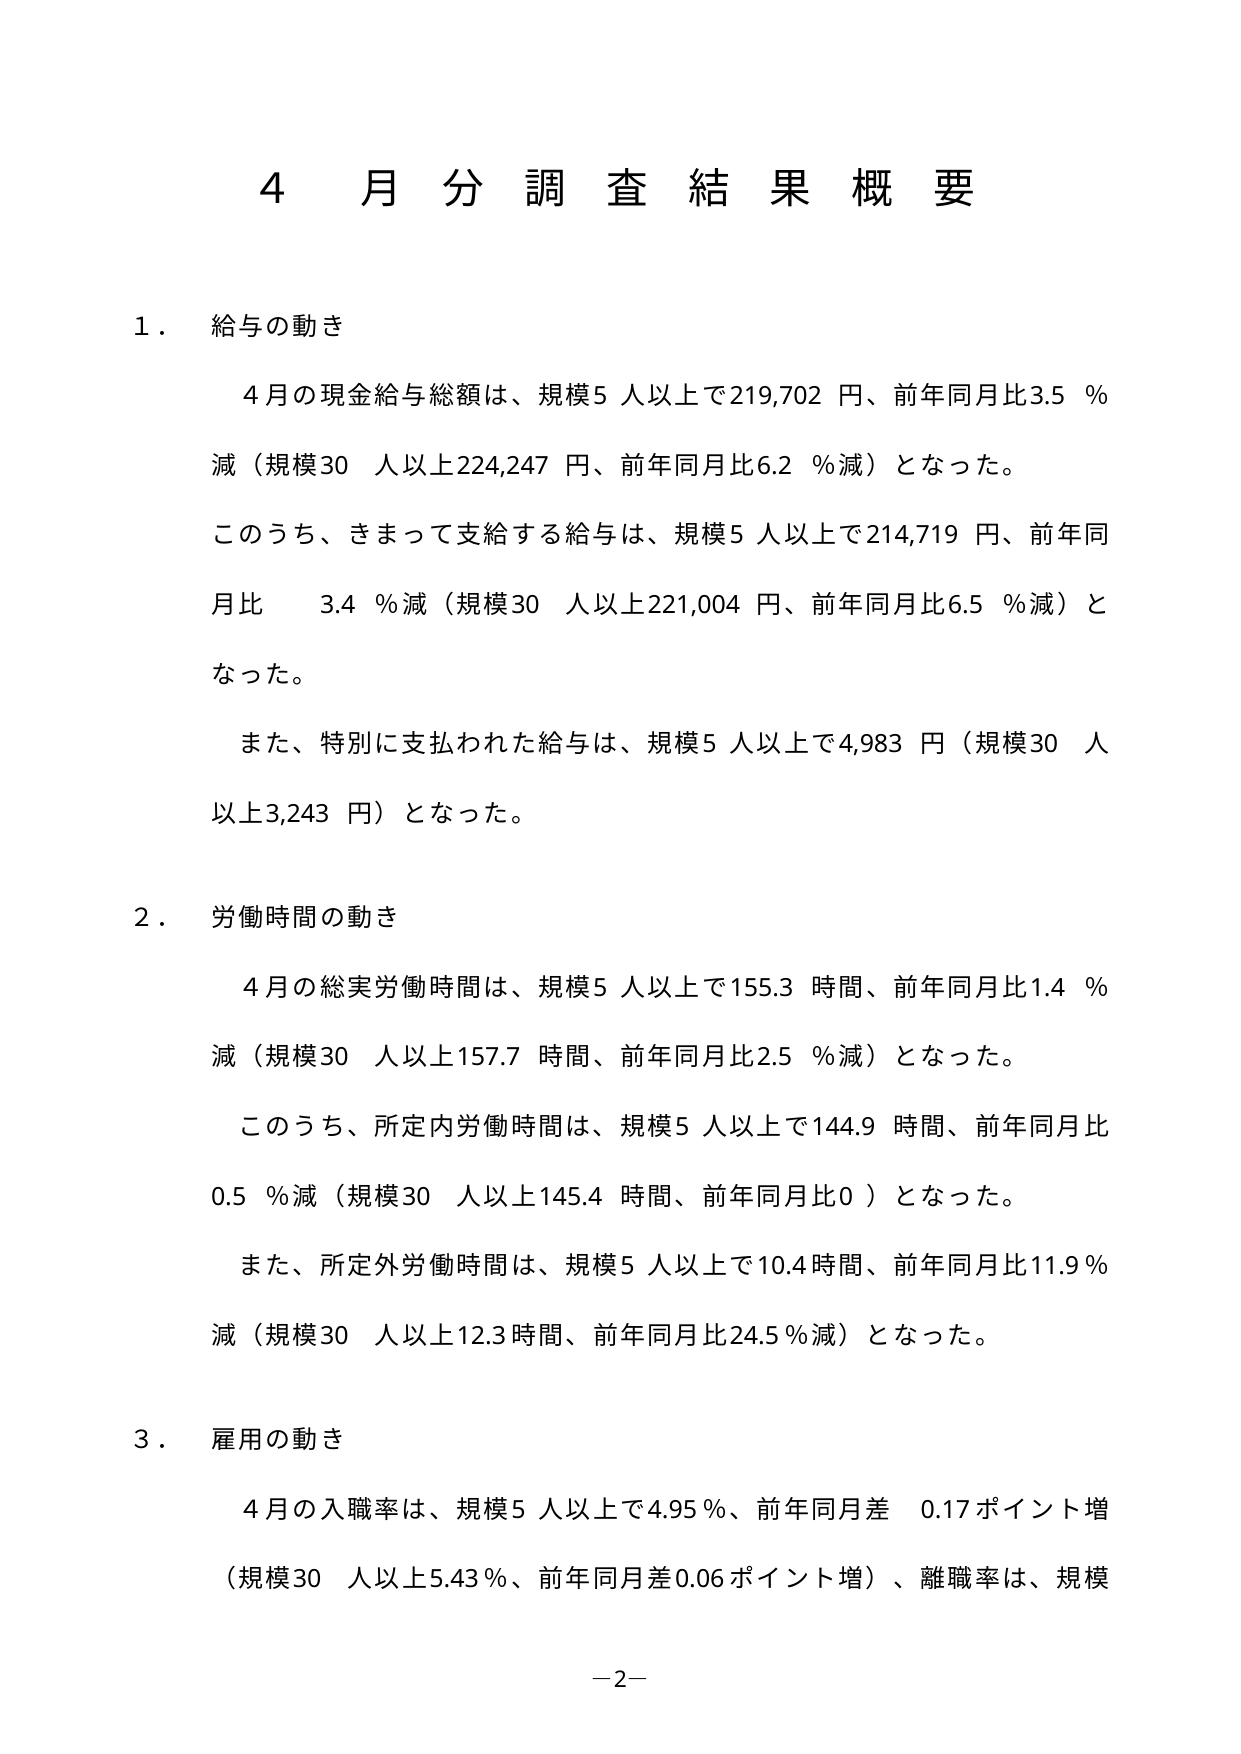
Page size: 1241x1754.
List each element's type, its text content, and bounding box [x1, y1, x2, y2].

list 給与の動き [129, 289, 1111, 359]
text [184, 1472, 1111, 1612]
text このうち、きまって支給する給与は、規模5人以上で214,719円、前年同月比 3.4％減（規模30人以上221,004円、前年同月比6.5％減）となった。 [184, 498, 1111, 707]
text また、特別に支払われた給与は、規模5人以上で4,983円（規模30人以上3,243円）となった。 [184, 707, 1111, 846]
text ４月の現金給与総額は、規模5人以上で219,702円、前年同月比3.5％減（規模30人以上224,247円、前年同月比6.2％減）となった。 [184, 359, 1111, 498]
list 労働時間の動き [129, 881, 1111, 951]
list 雇用の動き [129, 1403, 1111, 1472]
text ４月の総実労働時間は、規模5人以上で155.3時間、前年同月比1.4％減（規模30人以上157.7時間、前年同月比2.5％減）となった。 [184, 951, 1111, 1090]
text ４ 月 分 調 査 結 果 概 要 [129, 150, 1111, 220]
text また、所定外労働時間は、規模5人以上で10.4時間、前年同月比11.9％減（規模30人以上12.3時間、前年同月比24.5％減）となった。 [184, 1229, 1111, 1368]
text このうち、所定内労働時間は、規模5人以上で144.9時間、前年同月比0.5％減（規模30人以上145.4時間、前年同月比0）となった。 [184, 1090, 1111, 1229]
